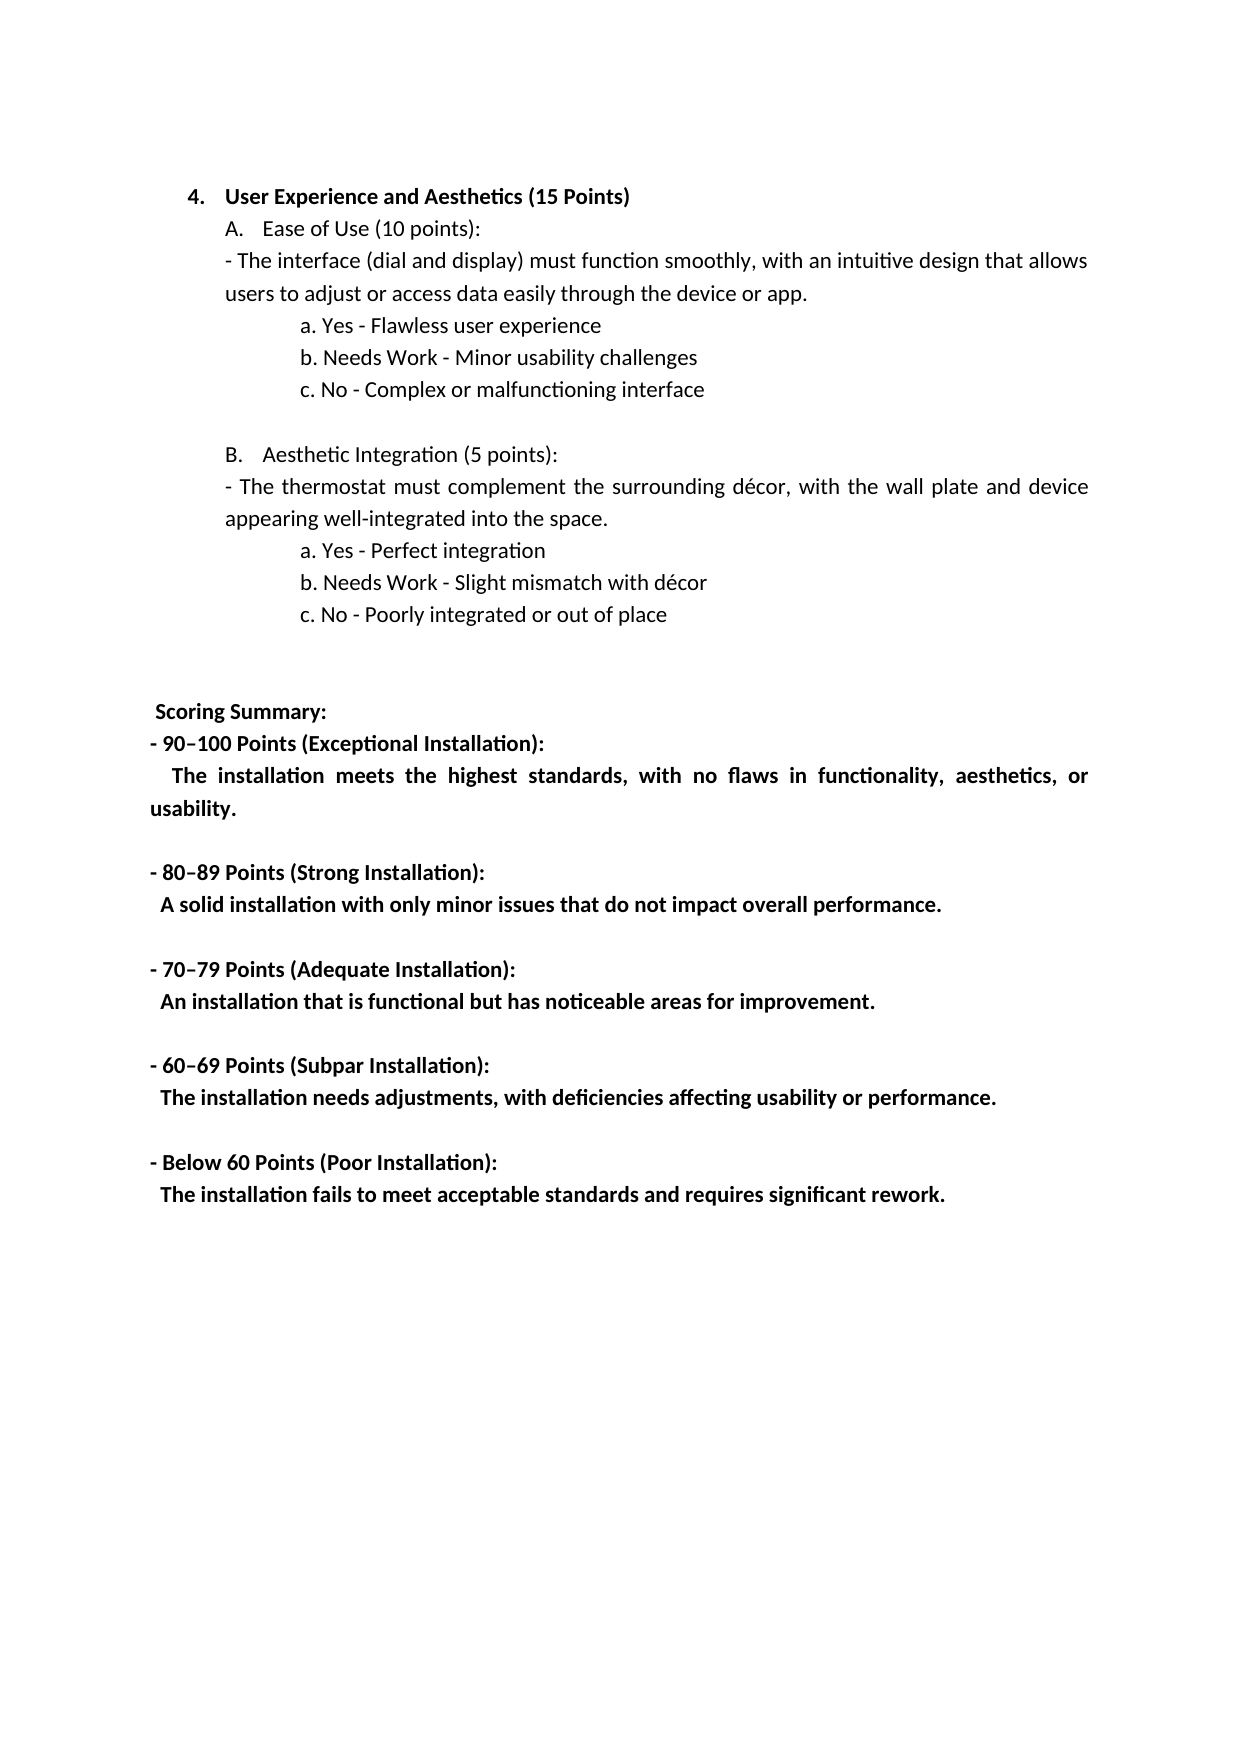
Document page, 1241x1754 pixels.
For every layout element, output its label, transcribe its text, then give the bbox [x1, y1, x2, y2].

text c. No - Complex or malfunctioning interface [225, 375, 1090, 403]
text Scoring Summary: [150, 697, 1090, 725]
text The installation fails to meet acceptable standards and requires significant rework. [150, 1180, 1090, 1208]
text b. Needs Work - Minor usability challenges [225, 343, 1090, 371]
list Ease of Use (10 points): [225, 214, 1090, 242]
text A solid installation with only minor issues that do not impact overall performance. [150, 890, 1090, 918]
text - The interface (dial and display) must function smoothly, with an intuitive design that allows users to adjust or access data easily through the device or app. [225, 247, 1090, 307]
text - 60–69 Points (Subpar Installation): [150, 1051, 1090, 1079]
text An installation that is functional but has noticeable areas for improvement. [150, 987, 1090, 1015]
text - The thermostat must complement the surrounding décor, with the wall plate and device appearing well-integrated into the space. [225, 472, 1090, 532]
text a. Yes - Perfect integration [150, 536, 1090, 564]
text The installation meets the highest standards, with no flaws in functionality, aesthetics, or usability. [150, 762, 1090, 822]
text - 70–79 Points (Adequate Installation): [150, 955, 1090, 983]
text b. Needs Work - Slight mismatch with décor [225, 568, 1090, 596]
text - 90–100 Points (Exceptional Installation): [150, 729, 1090, 757]
text a. Yes - Flawless user experience [225, 311, 1090, 339]
text - 80–89 Points (Strong Installation): [150, 858, 1090, 886]
text The installation needs adjustments, with deficiencies affecting usability or performance. [150, 1083, 1090, 1111]
list Aesthetic Integration (5 points): [225, 440, 1090, 468]
text - Below 60 Points (Poor Installation): [150, 1148, 1090, 1176]
text c. No - Poorly integrated or out of place [225, 601, 1090, 629]
list User Experience and Aesthetics (15 Points) [187, 182, 1090, 210]
